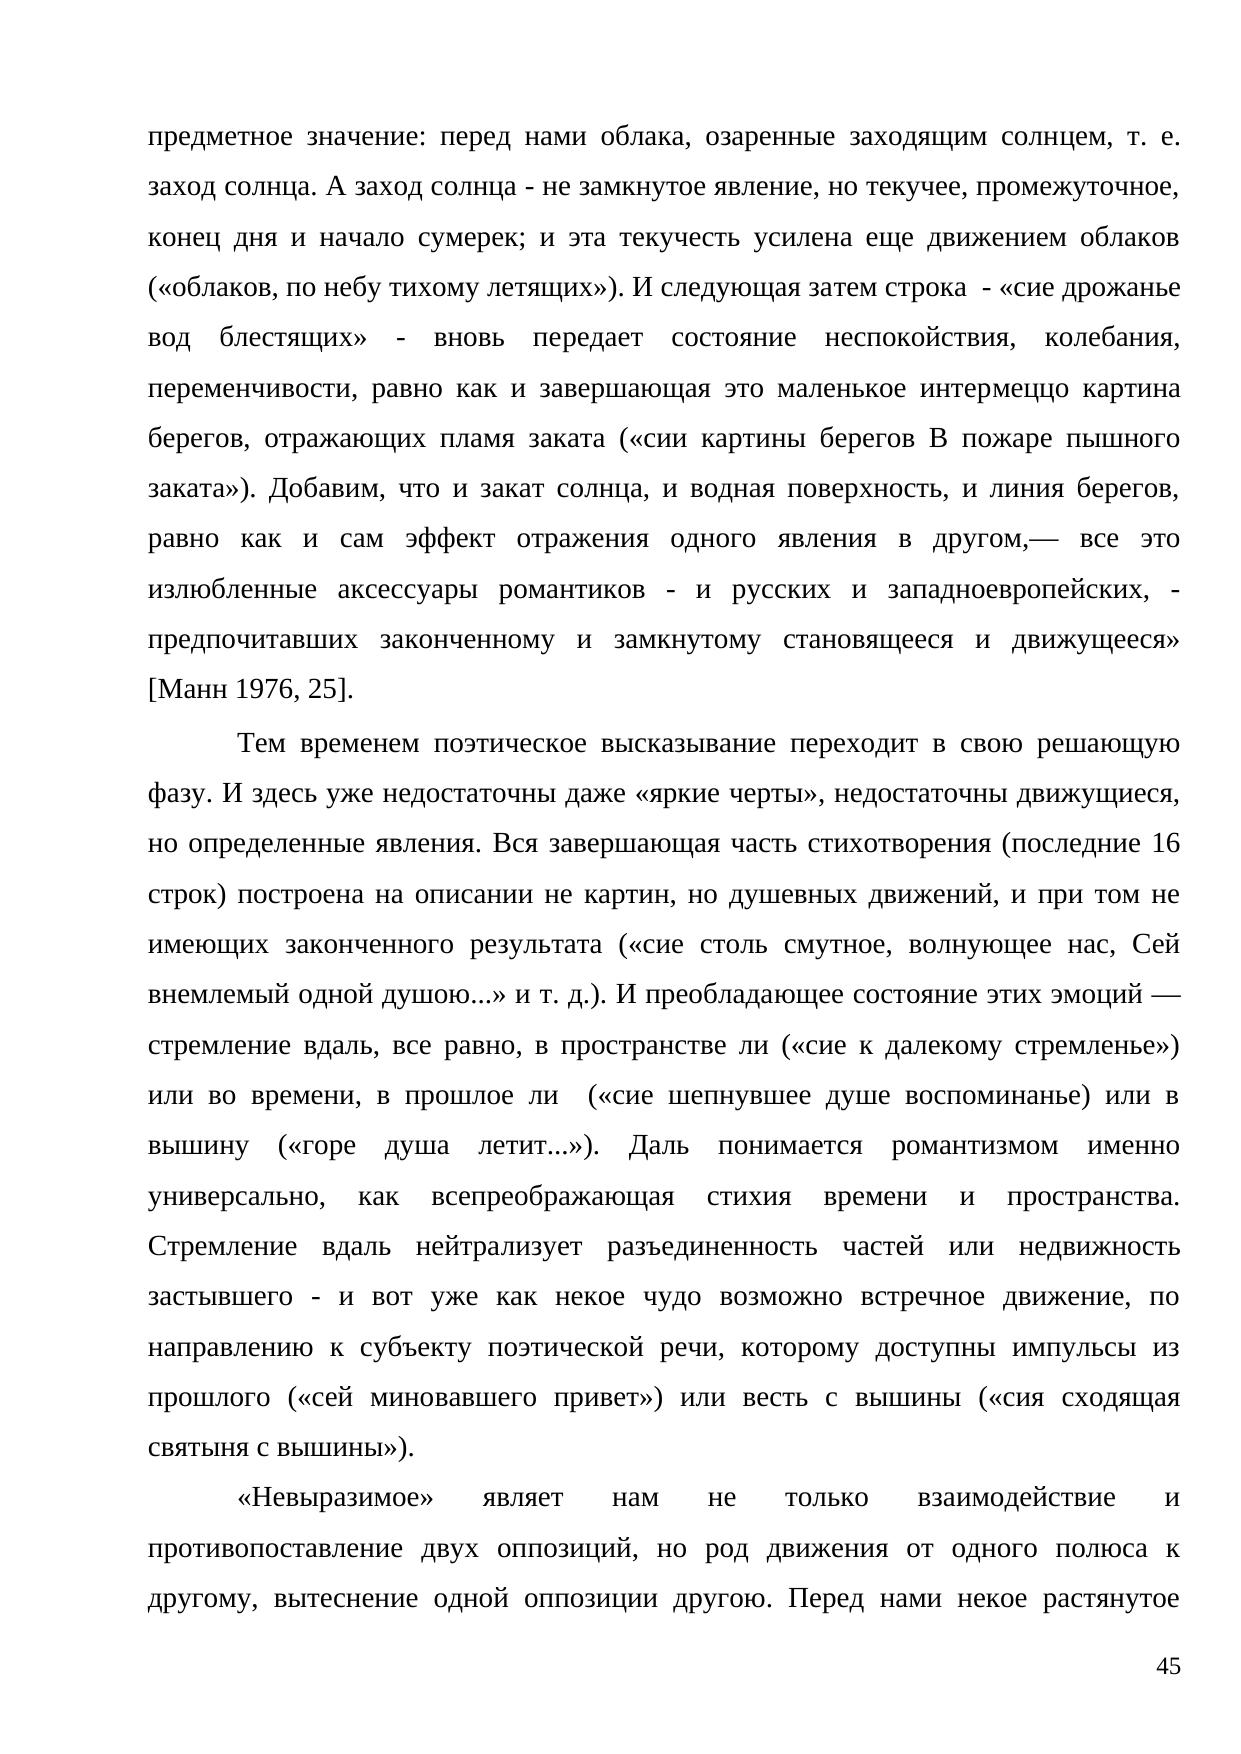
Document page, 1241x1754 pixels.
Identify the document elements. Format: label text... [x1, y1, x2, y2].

text Тем временем поэтическое высказывание переходит в свою решающую фазу. И здесь уже недостаточны даже «яркие черты», недостаточны движущиеся, но определенные явления. Вся завершающая часть стихотворения (последние 16 строк) построена на описании не картин, но душевных движений, и при том не имеющих законченного результата («сие столь смутное, волнующее нас, Сей внемлемый одной душою...» и т. д.). И преобладающее состояние этих эмоций — стремление вдаль, все равно, в пространстве ли («сие к далекому стремленье») или во времени, в прошлое ли («сие шепнувшее душе воспоминанье) или в вышину («горе душа летит...»). Даль понимается романтизмом именно универсально, как всепреображающая стихия времени и пространства. Стремление вдаль нейтрализует разъединенность частей или недвижность застывшего - и вот уже как некое чудо возможно встречное движение, по направлению к субъекту поэтической речи, которому доступны импульсы из прошлого («сей миновавшего привет») или весть с вышины («сия сходящая святыня с вышины»). [148, 725, 1181, 1463]
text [148, 118, 1181, 705]
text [148, 1479, 1181, 1614]
